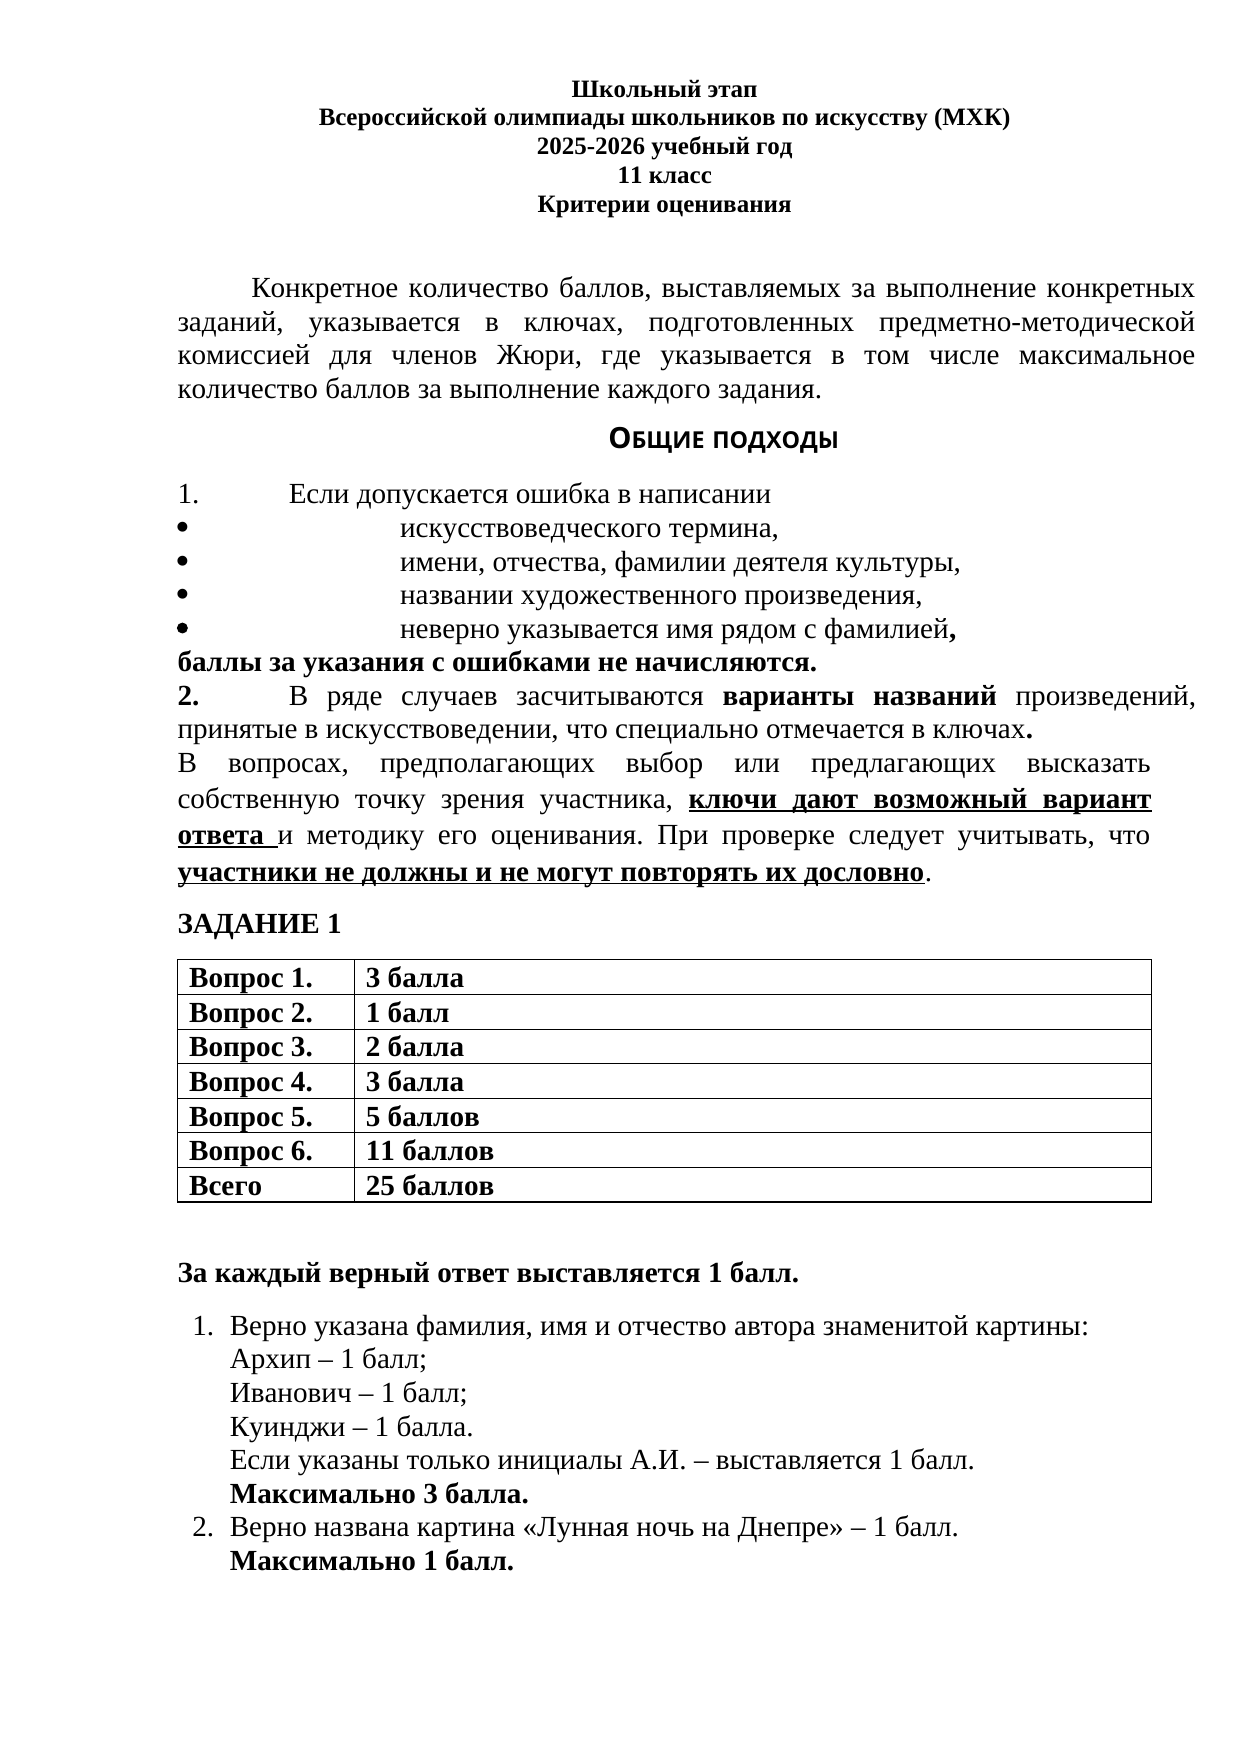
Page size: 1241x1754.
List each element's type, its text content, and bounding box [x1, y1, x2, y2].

list Иванович – 1 балл; [229, 1375, 1152, 1409]
table_cell 2 балла [355, 1030, 1151, 1063]
text В вопросах, предполагающих выбор или предлагающих высказать собственную точку зрения участника, ключи дают возможный вариант ответа и методику его оценивания. При проверке следует учитывать, что участники не должны и не могут повторять их дословно. [177, 745, 1152, 887]
list имени, отчества, фамилии деятеля культуры, [177, 544, 1196, 577]
table_header 3 балла [355, 960, 1151, 994]
text Общие подходы [177, 417, 1196, 457]
list Куинджи – 1 балла. [229, 1409, 1152, 1442]
list Архип – 1 балл; [229, 1342, 1152, 1375]
text баллы за указания с ошибками не начисляются. [177, 644, 1196, 678]
table_cell 11 баллов [355, 1133, 1151, 1167]
table_header Вопрос 1. [178, 960, 354, 994]
list Максимально 3 балла. [229, 1476, 1152, 1509]
list Верно указана фамилия, имя и отчество автора знаменитой картины: [192, 1308, 1152, 1342]
table_cell Вопрос 4. [178, 1064, 354, 1098]
list искусствоведческого термина, [177, 510, 1196, 544]
table_cell Вопрос 2. [178, 995, 354, 1028]
table_cell Всего [178, 1168, 354, 1201]
table_cell 5 баллов [355, 1099, 1151, 1132]
table_cell 3 балла [355, 1064, 1151, 1098]
table_cell Вопрос 5. [178, 1099, 354, 1132]
list Если указаны только инициалы А.И. – выставляется 1 балл. [229, 1442, 1152, 1476]
list неверно указывается имя рядом с фамилией, [177, 611, 1196, 644]
list Верно названа картина «Лунная ночь на Днепре» – 1 балл. [192, 1509, 1152, 1543]
list Если допускается ошибка в написании [177, 476, 1196, 510]
list Максимально 1 балл. [229, 1543, 1152, 1576]
table_cell Вопрос 3. [178, 1030, 354, 1063]
text Конкретное количество баллов, выставляемых за выполнение конкретных заданий, указывается в ключах, подготовленных предметно-методической комиссией для членов Жюри, где указывается в том числе максимальное количество баллов за выполнение каждого задания. [177, 270, 1196, 404]
list В ряде случаев засчитываются варианты названий произведений, принятые в искусствоведении, что специально отмечается в ключах. [177, 678, 1196, 745]
table_cell 1 балл [355, 995, 1151, 1028]
text ЗАДАНИЕ 1 [177, 906, 1152, 940]
table_cell Вопрос 6. [178, 1133, 354, 1167]
table_cell 25 баллов [355, 1168, 1151, 1201]
text За каждый верный ответ выставляется 1 балл. [177, 1255, 1152, 1289]
list названии художественного произведения, [177, 577, 1196, 611]
